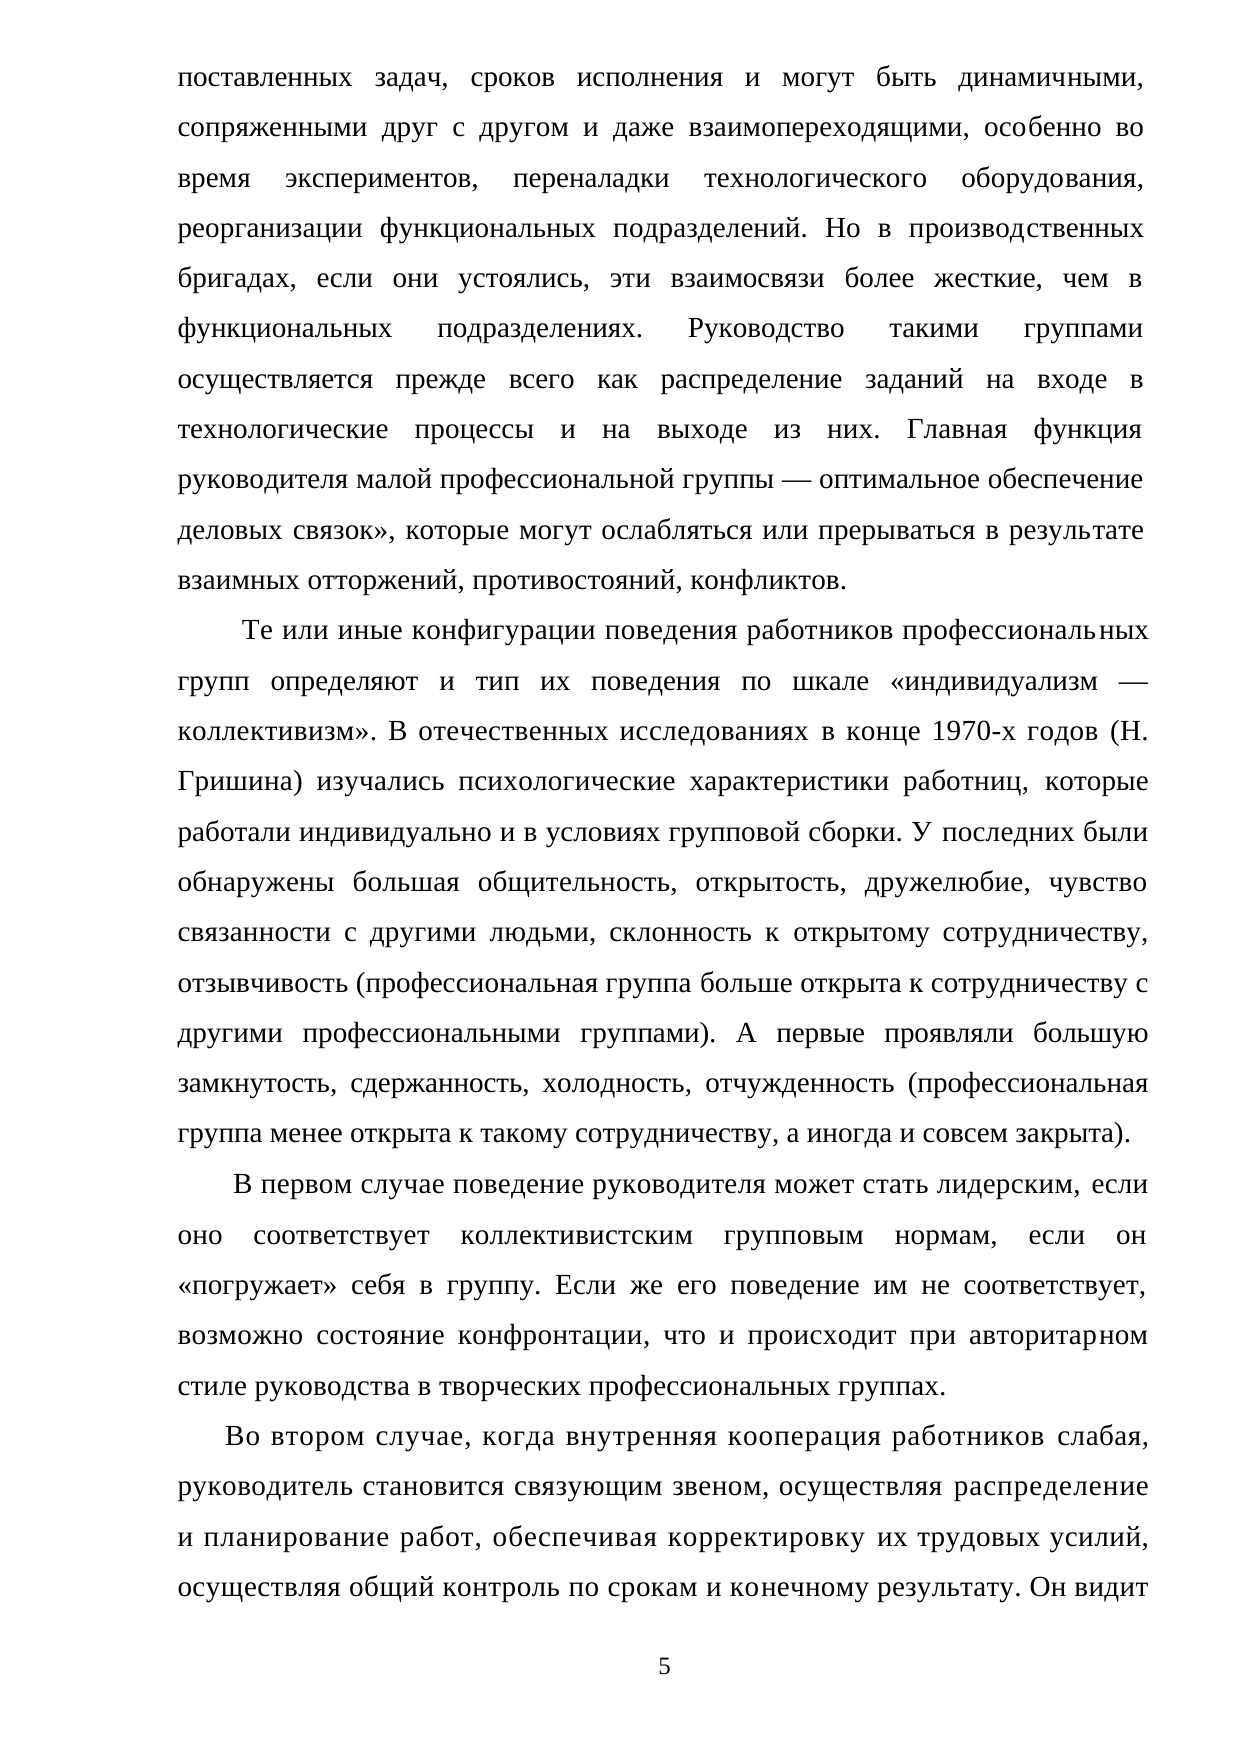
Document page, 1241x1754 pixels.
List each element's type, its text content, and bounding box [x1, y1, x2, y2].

text В первом случае поведение руководителя может стать лидерским, если оно соответствует коллективистским групповым нормам, если он «погружает» себя в группу. Если же его поведение им не соответствует, возможно состояние конфронтации, что и происходит при авторитарном стиле руководства в творческих профессиональных группах. [177, 1166, 1148, 1401]
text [177, 59, 1144, 596]
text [177, 1418, 1149, 1602]
text Те или иные конфигурации поведения работников профессиональных групп определяют и тип их поведения по шкале «индивидуализм — коллективизм». В отечественных исследованиях в конце 1970-х годов (Н. Гришина) изучались психологические характеристики работниц, которые работали индивидуально и в условиях групповой сборки. У последних были обнаружены большая общительность, открытость, дружелюбие, чувство связанности с другими людьми, склонность к открытому сотрудничеству, отзывчивость (профессиональная группа больше открыта к сотрудничеству с другими профессиональными группами). А первые проявляли большую замкнутость, сдержанность, холодность, отчужденность (профессиональная группа менее открыта к такому сотрудничеству, а иногда и совсем закрыта). [177, 612, 1149, 1149]
